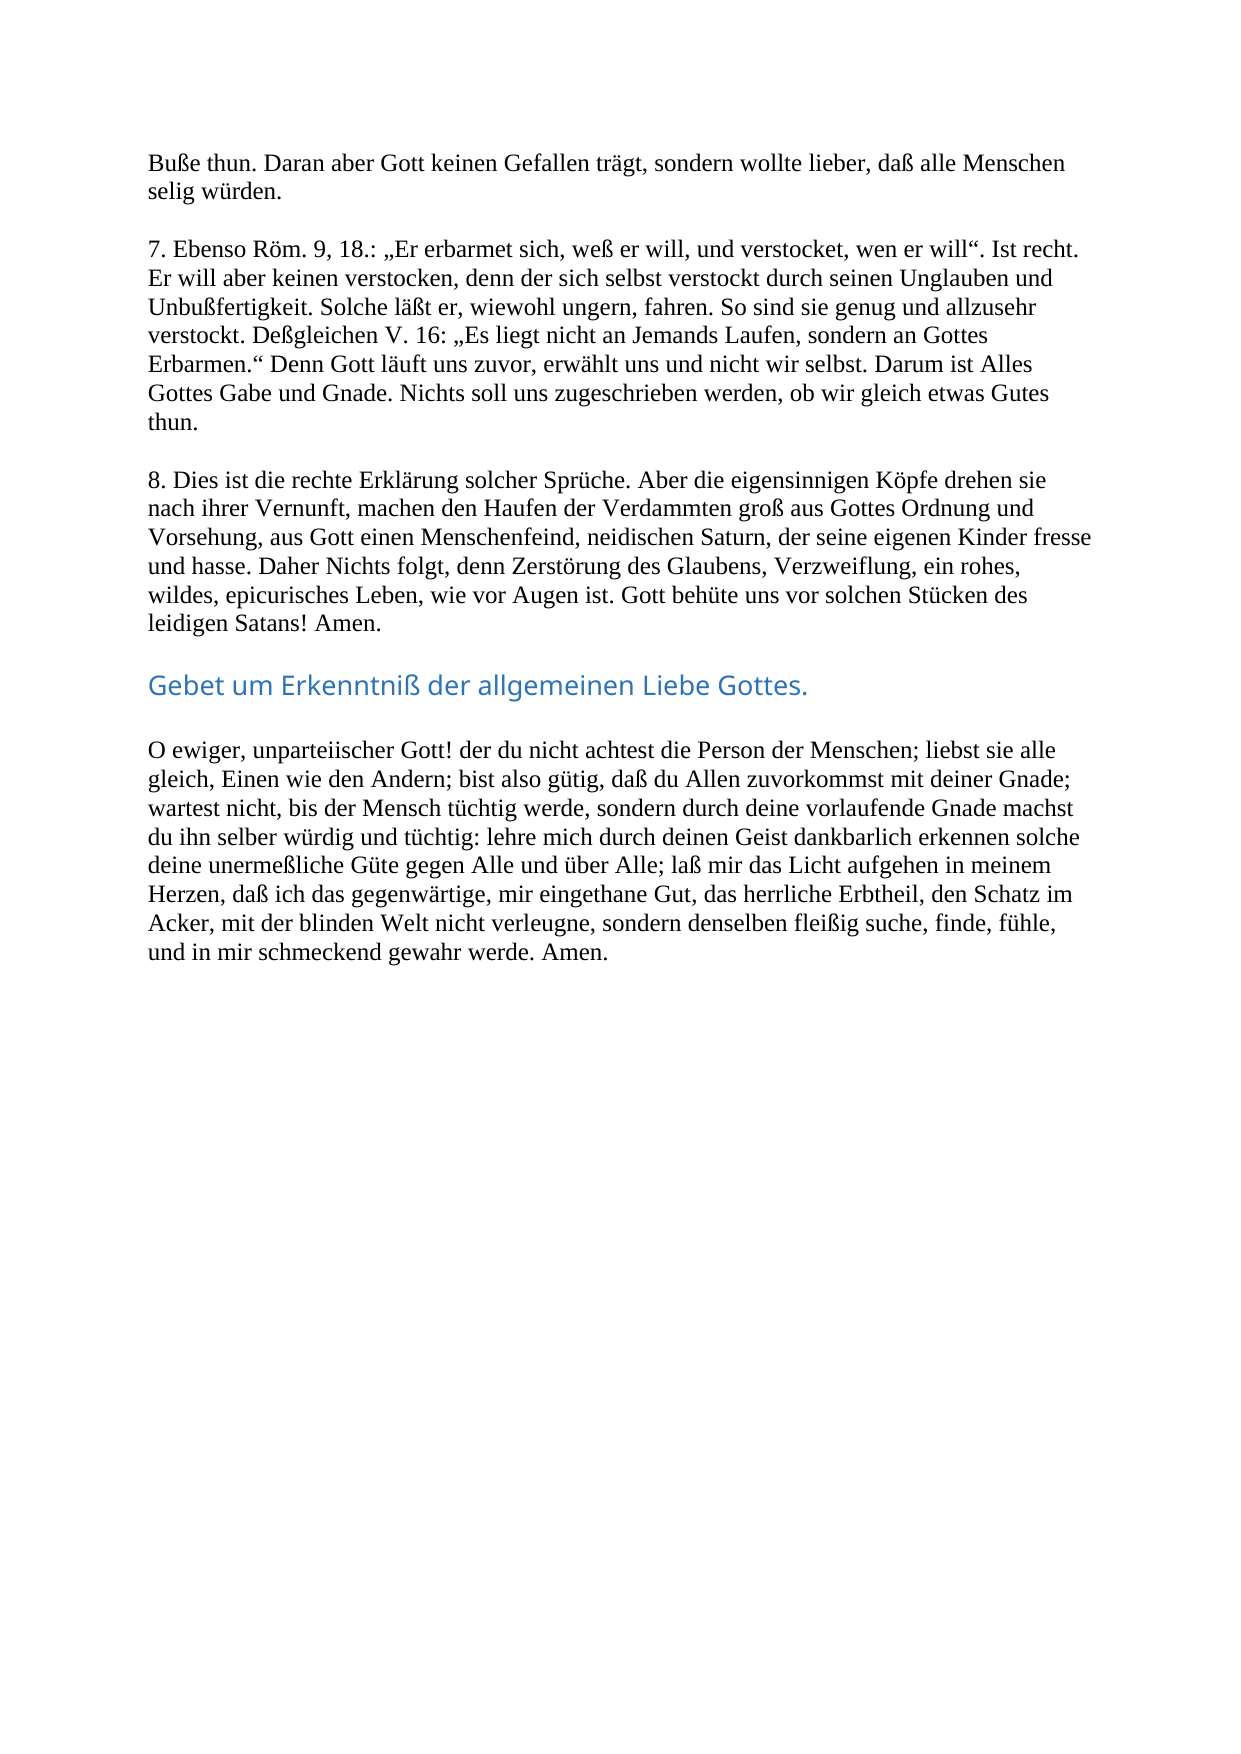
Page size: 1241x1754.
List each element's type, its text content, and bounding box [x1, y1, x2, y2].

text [148, 148, 1093, 205]
text 7. Ebenso Röm. 9, 18.: „Er erbarmet sich, weß er will, und verstocket, wen er will“. Ist recht. Er will aber keinen verstocken, denn der sich selbst verstockt durch seinen Unglauben und Unbußfertigkeit. Solche läßt er, wiewohl ungern, fahren. So sind sie genug und allzusehr verstockt. Deßgleichen V. 16: „Es liegt nicht an Jemands Laufen, sondern an Gottes Erbarmen.“ Denn Gott läuft uns zuvor, erwählt uns und nicht wir selbst. Darum ist Alles Gottes Gabe und Gnade. Nichts soll uns zugeschrieben werden, ob wir gleich etwas Gutes thun. [148, 234, 1093, 436]
text 8. Dies ist die rechte Erklärung solcher Sprüche. Aber die eigensinnigen Köpfe drehen sie nach ihrer Vernunft, machen den Haufen der Verdammten groß aus Gottes Ordnung und Vorsehung, aus Gott einen Menschenfeind, neidischen Saturn, der seine eigenen Kinder fresse und hasse. Daher Nichts folgt, denn Zerstörung des Glaubens, Verzweiflung, ein rohes, wildes, epicurisches Leben, wie vor Augen ist. Gott behüte uns vor solchen Stücken des leidigen Satans! Amen. [148, 465, 1093, 637]
text O ewiger, unparteiischer Gott! der du nicht achtest die Person der Menschen; liebst sie alle gleich, Einen wie den Andern; bist also gütig, daß du Allen zuvorkommst mit deiner Gnade; wartest nicht, bis der Mensch tüchtig werde, sondern durch deine vorlaufende Gnade machst du ihn selber würdig und tüchtig: lehre mich durch deinen Geist dankbarlich erkennen solche deine unermeßliche Güte gegen Alle und über Alle; laß mir das Licht aufgehen in meinem Herzen, daß ich das gegenwärtige, mir eingethane Gut, das herrliche Erbtheil, den Schatz im Acker, mit der blinden Welt nicht verleugne, sondern denselben fleißig suche, finde, fühle, und in mir schmeckend gewahr werde. Amen. [148, 735, 1093, 965]
subtitle Gebet um Erkenntniß der allgemeinen Liebe Gottes. [148, 666, 1093, 703]
